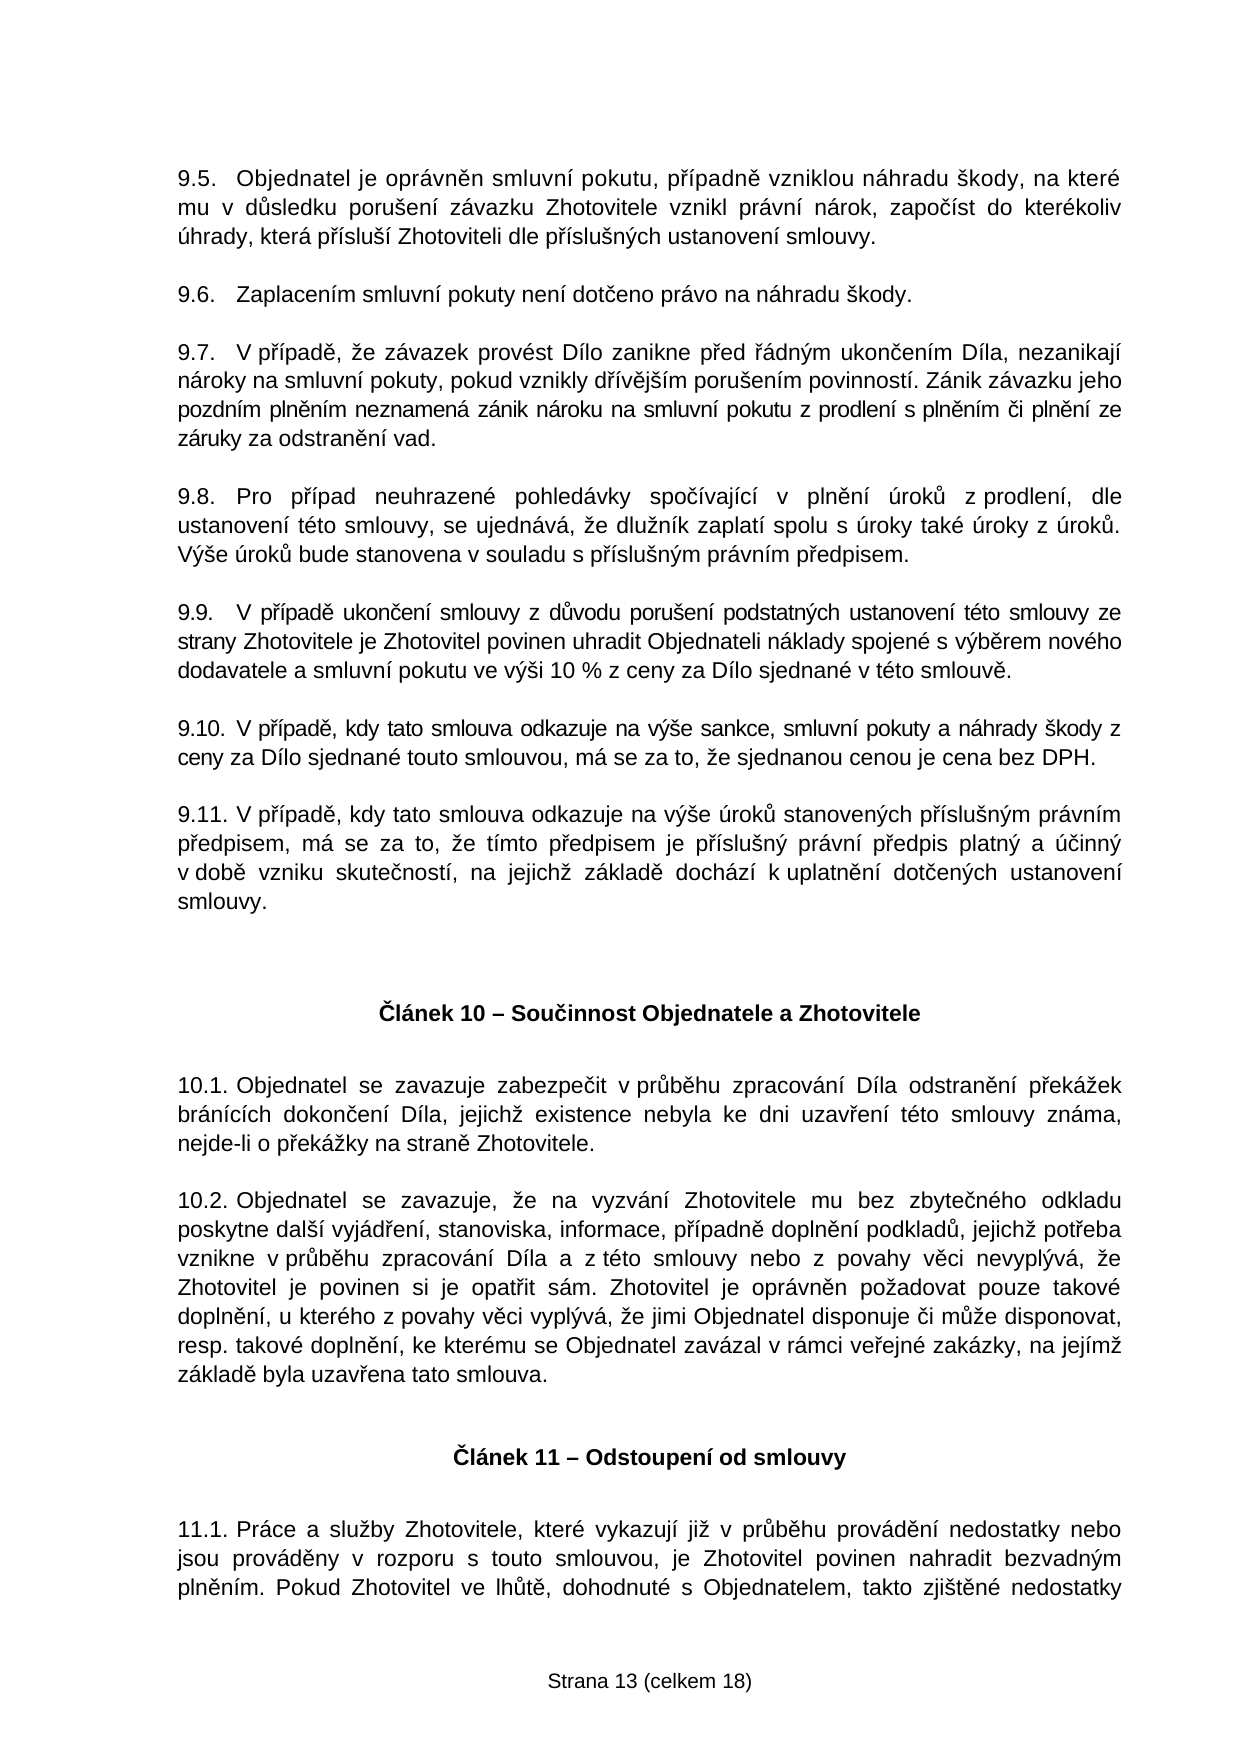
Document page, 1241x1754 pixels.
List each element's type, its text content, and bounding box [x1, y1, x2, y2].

list V případě ukončení smlouvy z důvodu porušení podstatných ustanovení této smlouvy ze strany Zhotovitele je Zhotovitel povinen uhradit Objednateli náklady spojené s výběrem nového dodavatele a smluvní pokutu ve výši 10 % z ceny za Dílo sjednané v této smlouvě. [177, 599, 1122, 683]
list Objednatel je oprávněn smluvní pokutu, případně vzniklou náhradu škody, na které mu v důsledku porušení závazku Zhotovitele vznikl právní nárok, započíst do kterékoliv úhrady, která přísluší Zhotoviteli dle příslušných ustanovení smlouvy. [177, 165, 1122, 249]
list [177, 1516, 1122, 1600]
list V případě, kdy tato smlouva odkazuje na výše úroků stanovených příslušným právním předpisem, má se za to, že tímto předpisem je příslušný právní předpis platný a účinný v době vzniku skutečností, na jejichž základě dochází k uplatnění dotčených ustanovení smlouvy. [177, 801, 1122, 914]
list Objednatel se zavazuje zabezpečit v průběhu zpracování Díla odstranění překážek bránících dokončení Díla, jejichž existence nebyla ke dni uzavření této smlouvy známa, nejde-li o překážky na straně Zhotovitele. [177, 1072, 1122, 1156]
list V případě, kdy tato smlouva odkazuje na výše sankce, smluvní pokuty a náhrady škody z ceny za Dílo sjednané touto smlouvou, má se za to, že sjednanou cenou je cena bez DPH. [177, 714, 1122, 770]
list Zaplacením smluvní pokuty není dotčeno právo na náhradu škody. [177, 281, 1122, 307]
list Objednatel se zavazuje, že na vyzvání Zhotovitele mu bez zbytečného odkladu poskytne další vyjádření, stanoviska, informace, případně doplnění podkladů, jejichž potřeba vznikne v průběhu zpracování Díla a z této smlouvy nebo z povahy věci nevyplývá, že Zhotovitel je povinen si je opatřit sám. Zhotovitel je oprávněn požadovat pouze takové doplnění, u kterého z povahy věci vyplývá, že jimi Objednatel disponuje či může disponovat, resp. takové doplnění, ke kterému se Objednatel zavázal v rámci veřejné zakázky, na jejímž základě byla uzavřena tato smlouva. [177, 1187, 1122, 1388]
list Pro případ neuhrazené pohledávky spočívající v plnění úroků z prodlení, dle ustanovení této smlouvy, se ujednává, že dlužník zaplatí spolu s úroky také úroky z úroků. Výše úroků bude stanovena v souladu s příslušným právním předpisem. [177, 483, 1122, 567]
text Článek 11 – Odstoupení od smlouvy [177, 1444, 1122, 1471]
text Článek 10 – Součinnost Objednatele a Zhotovitele [177, 1000, 1122, 1026]
list V případě, že závazek provést Dílo zanikne před řádným ukončením Díla, nezanikají nároky na smluvní pokuty, pokud vznikly dřívějším porušením povinností. Zánik závazku jeho pozdním plněním neznamená zánik nároku na smluvní pokutu z prodlení s plněním či plnění ze záruky za odstranění vad. [177, 338, 1122, 452]
